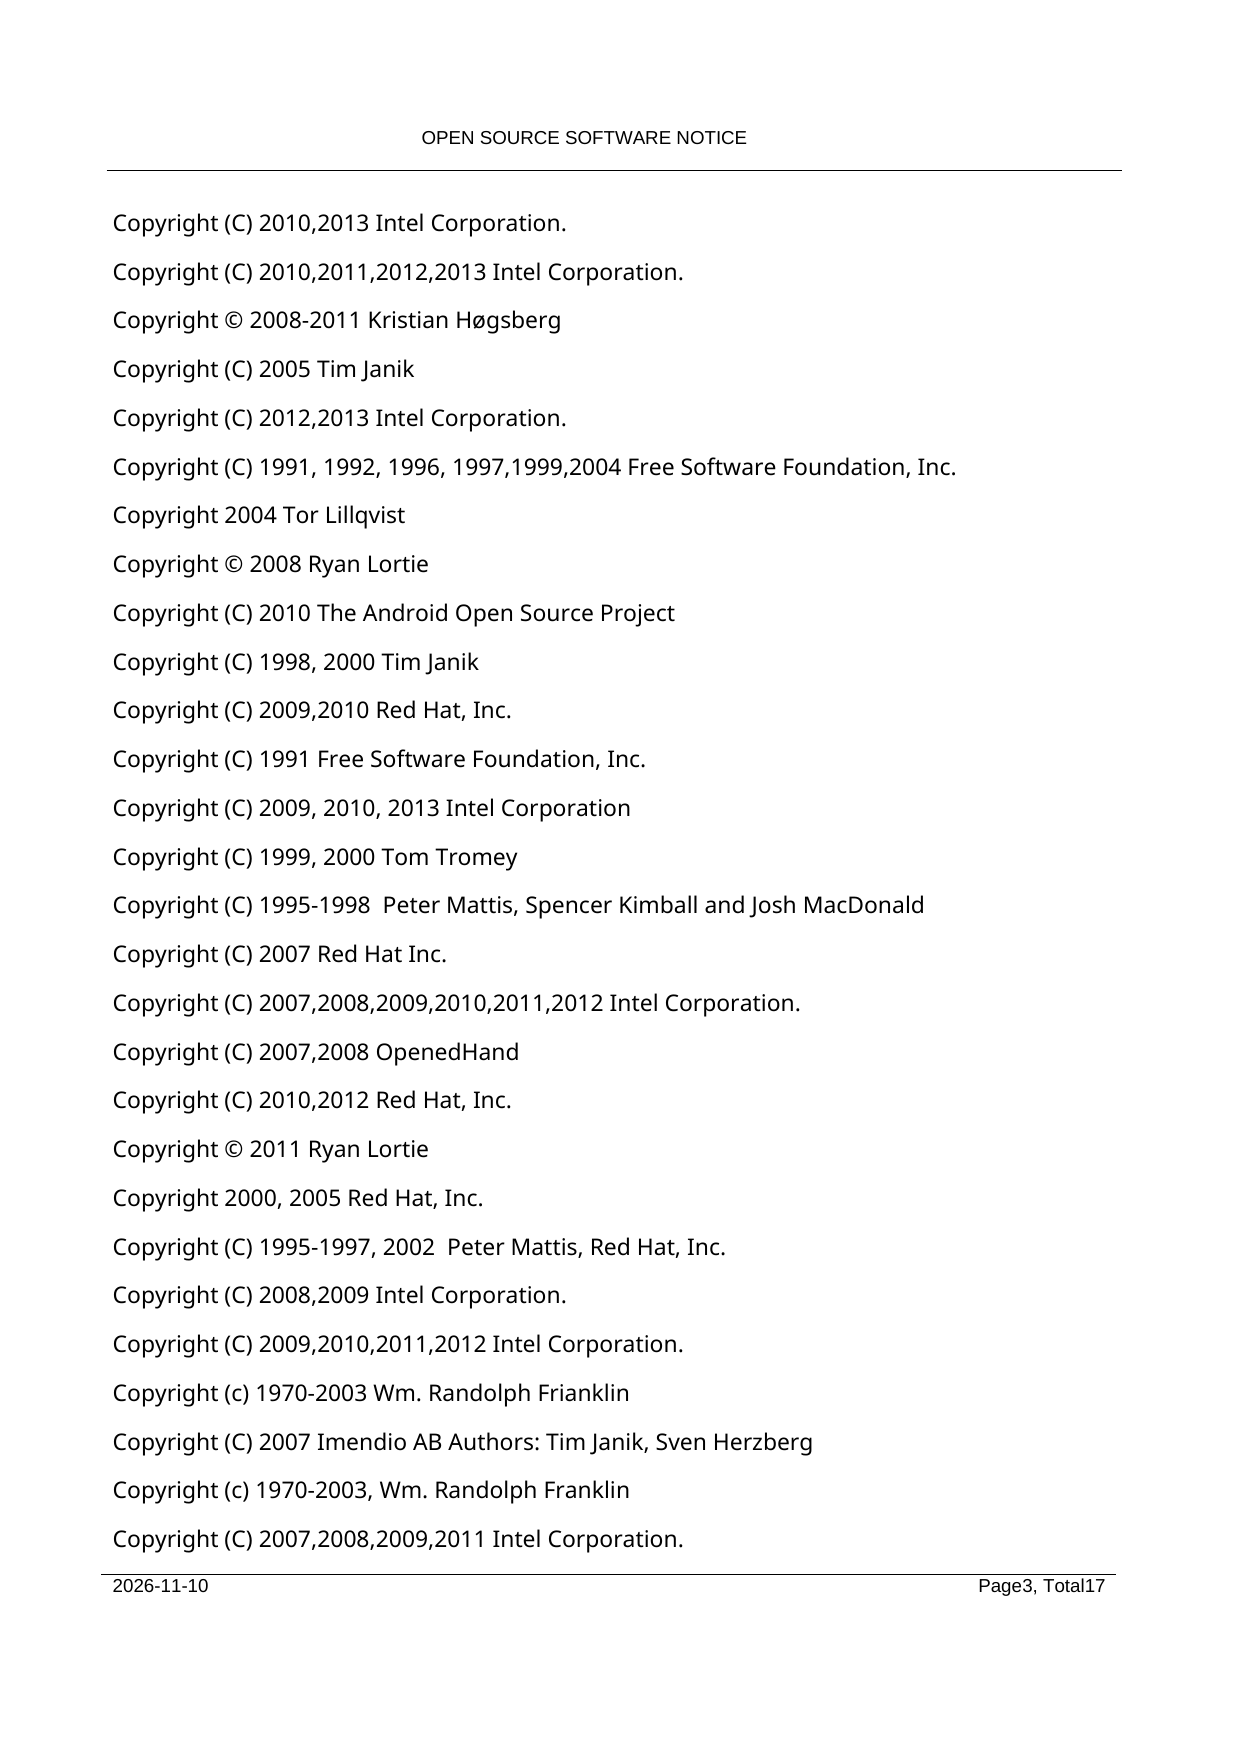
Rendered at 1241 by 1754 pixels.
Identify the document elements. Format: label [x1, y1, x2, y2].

text [112, 206, 1128, 1555]
